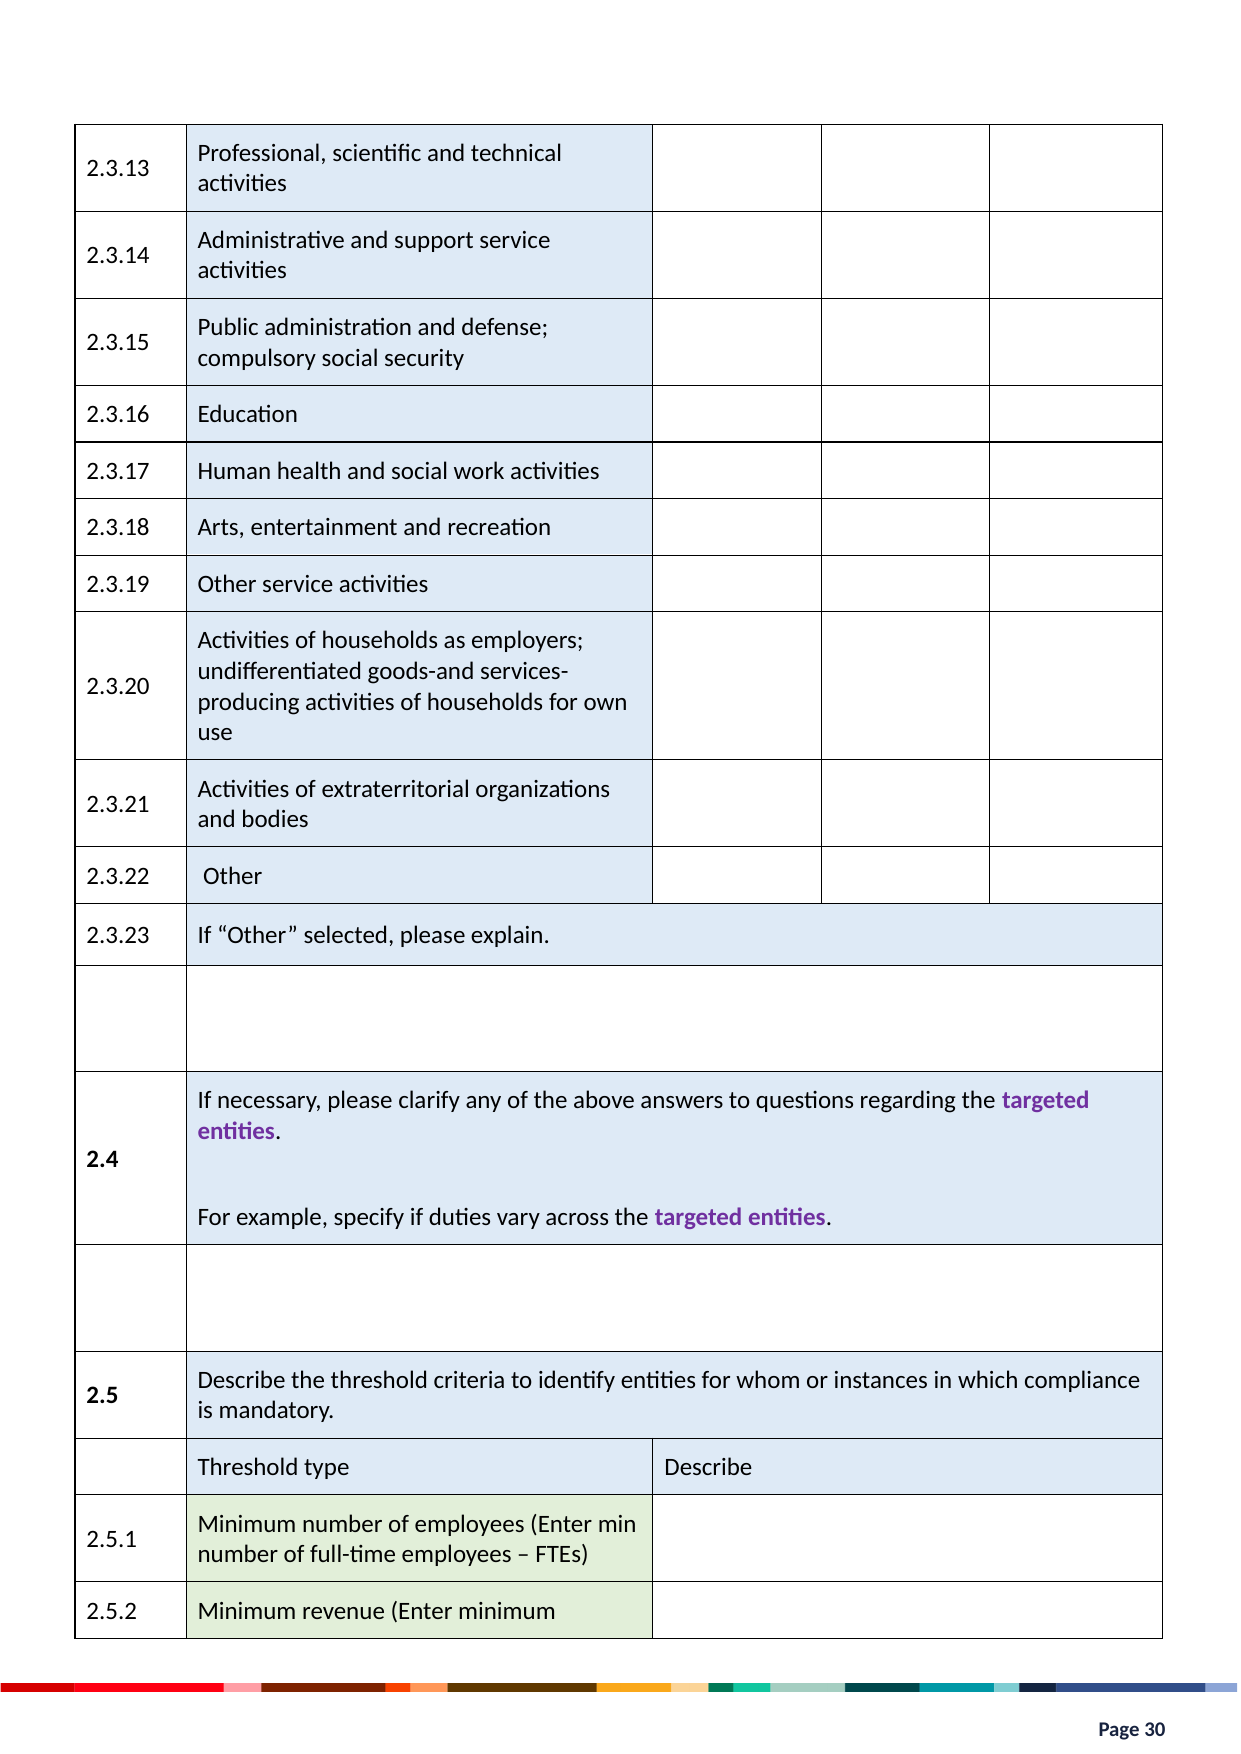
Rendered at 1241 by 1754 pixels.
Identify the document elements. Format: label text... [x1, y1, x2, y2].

table_cell 2.3.15 [76, 299, 186, 385]
table_cell 2.4 [76, 1072, 186, 1244]
table_cell [990, 125, 1162, 211]
table_cell Public administration and defense; compulsory social security [187, 299, 652, 385]
table_cell [653, 760, 821, 846]
table_cell 2.5.2 [76, 1582, 186, 1638]
table_cell [653, 612, 821, 759]
table_cell [990, 499, 1162, 554]
table_cell Activities of households as employers; undifferentiated goods-and services-producing activities of households for own use [187, 612, 652, 759]
table_cell 2.3.17 [76, 443, 186, 498]
table_cell Other service activities [187, 556, 652, 611]
table_cell Arts, entertainment and recreation [187, 499, 652, 554]
table_cell Threshold type [187, 1439, 652, 1494]
table_cell [187, 1245, 1162, 1351]
table_cell Education [187, 386, 652, 441]
table_cell [822, 847, 989, 903]
table_cell [653, 443, 821, 498]
table_cell [822, 212, 989, 298]
table_cell [653, 1582, 1162, 1638]
table_cell [822, 612, 989, 759]
table_cell [990, 847, 1162, 903]
table_cell [990, 443, 1162, 498]
table_cell [822, 386, 989, 441]
table_cell [187, 966, 1162, 1071]
table_cell [653, 212, 821, 298]
table_cell [76, 1245, 186, 1351]
table_cell [990, 556, 1162, 611]
table_cell 2.3.20 [76, 612, 186, 759]
table_cell [822, 299, 989, 385]
table_cell Professional, scientific and technical activities [187, 125, 652, 211]
table_cell [653, 499, 821, 554]
table_cell [990, 212, 1162, 298]
table_cell 2.5 [76, 1352, 186, 1438]
table_cell 2.3.14 [76, 212, 186, 298]
table_cell 2.3.13 [76, 125, 186, 211]
table_cell [822, 443, 989, 498]
table_cell Activities of extraterritorial organizations and bodies [187, 760, 652, 846]
table_cell [822, 499, 989, 554]
table_cell Minimum number of employees (Enter min number of full-time employees – FTEs) [187, 1495, 652, 1581]
table_cell Describe [653, 1439, 1162, 1494]
table_cell 2.3.18 [76, 499, 186, 554]
table_cell 2.3.16 [76, 386, 186, 441]
table_cell 2.3.21 [76, 760, 186, 846]
table_cell If “Other” selected, please explain. [187, 904, 1162, 965]
table_cell [653, 386, 821, 441]
picture [0, 1683, 1236, 1692]
table_cell 2.3.23 [76, 904, 186, 965]
table_cell [822, 556, 989, 611]
table_cell [653, 847, 821, 903]
table_cell [76, 1439, 186, 1494]
table_cell [76, 966, 186, 1071]
table_cell [653, 1495, 1162, 1581]
table_cell Other [187, 847, 652, 903]
table_cell [822, 760, 989, 846]
table_cell [990, 760, 1162, 846]
table_cell [653, 125, 821, 211]
table_cell 2.3.19 [76, 556, 186, 611]
table_cell [822, 125, 989, 211]
table_cell If necessary, please clarify any of the above answers to questions regarding the targeted entities. For example, specify if duties vary across the targeted entities. [187, 1072, 1162, 1244]
table_cell [990, 386, 1162, 441]
table_cell [990, 612, 1162, 759]
table_cell [653, 556, 821, 611]
table_cell [990, 299, 1162, 385]
table_cell Administrative and support service activities [187, 212, 652, 298]
table_cell Describe the threshold criteria to identify entities for whom or instances in which compliance is mandatory. [187, 1352, 1162, 1438]
table_cell [653, 299, 821, 385]
table_cell 2.3.22 [76, 847, 186, 903]
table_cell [187, 1582, 652, 1638]
table_cell 2.5.1 [76, 1495, 186, 1581]
table_cell Human health and social work activities [187, 443, 652, 498]
